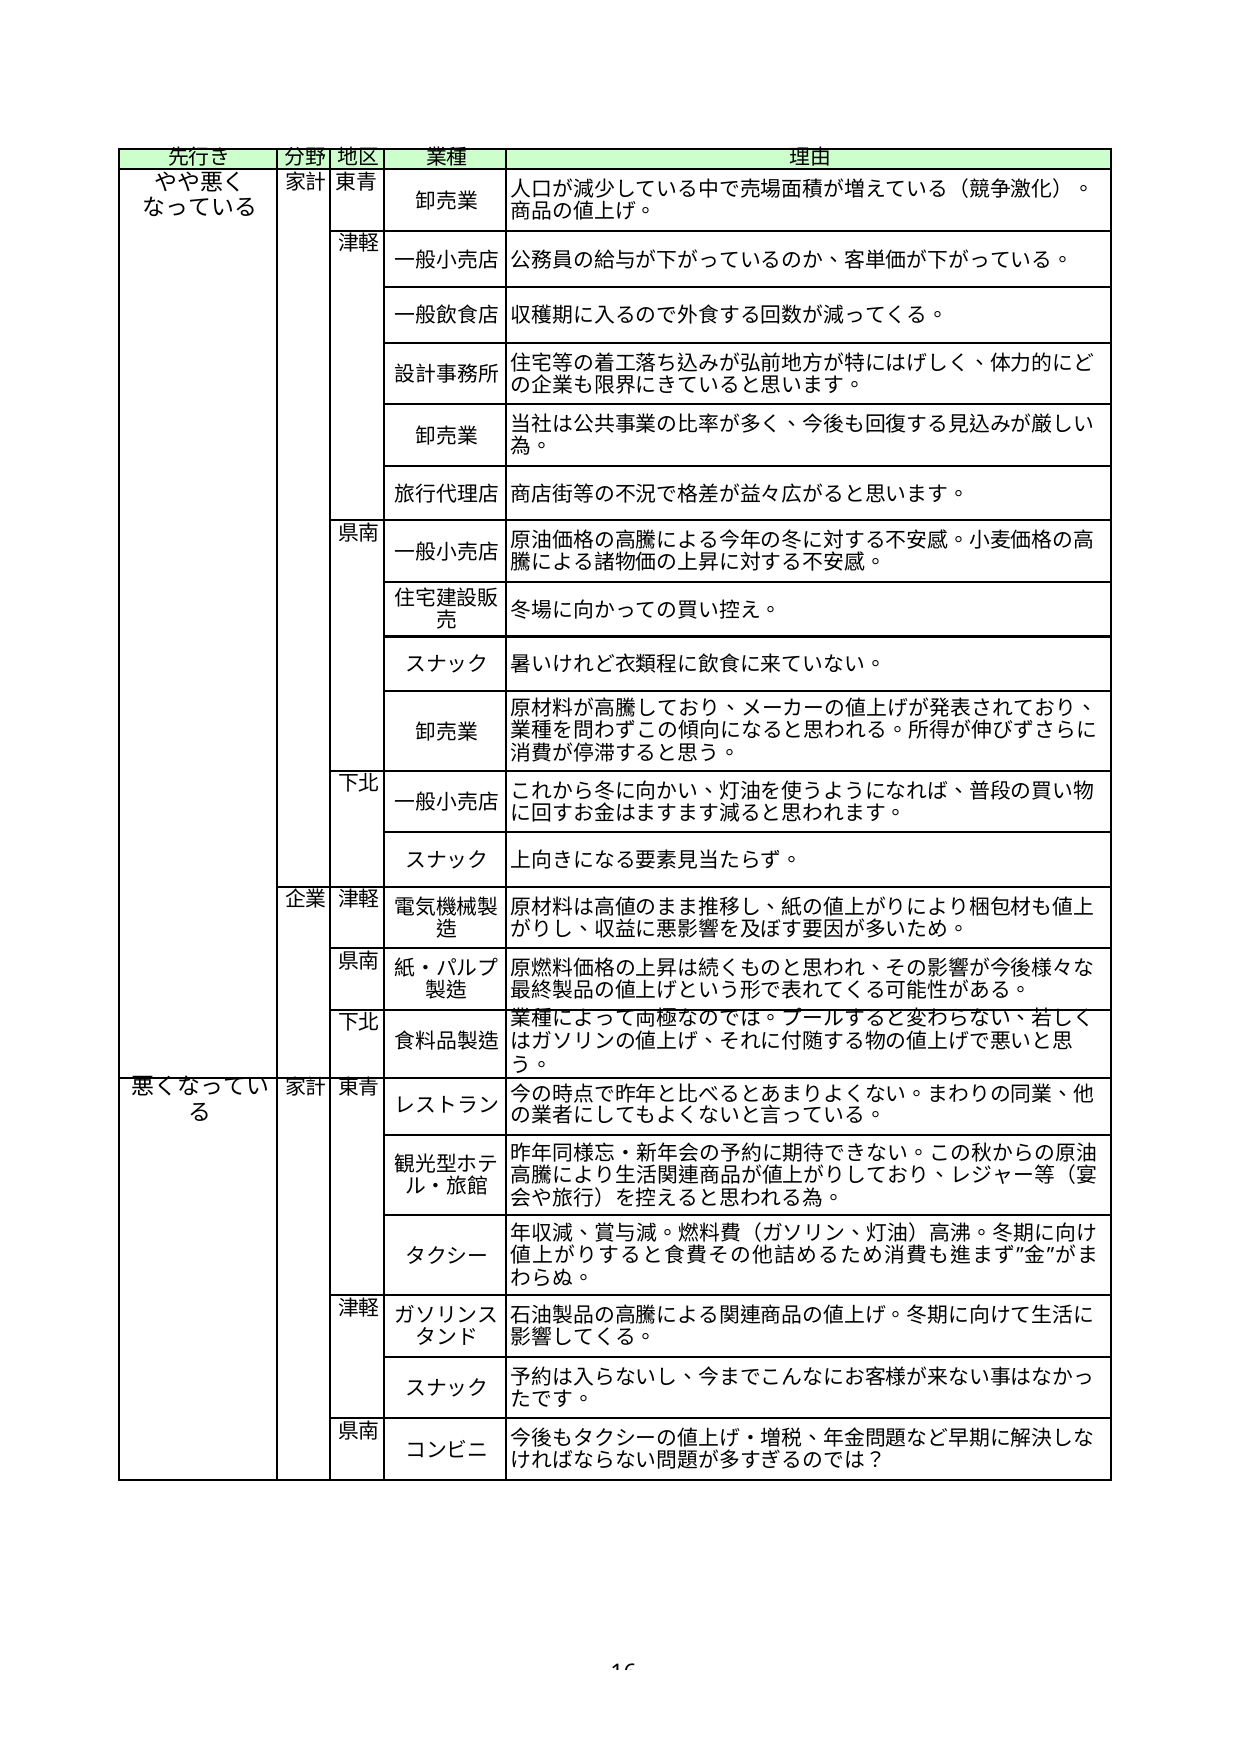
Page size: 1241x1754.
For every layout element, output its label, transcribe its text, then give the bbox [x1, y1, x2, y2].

table_cell 東青 [331, 170, 383, 230]
table_cell 予約は入らないし、今までこんなにお客様が来ない事はなかったです。 [507, 1358, 1110, 1417]
table_cell 年収減、賞与減。燃料費（ガソリン、灯油）高沸。冬期に向け値上がりすると食費その他詰めるため消費も進まず”金”がま わらぬ。 [507, 1216, 1110, 1294]
table_cell 住宅等の着工落ち込みが弘前地方が特にはげしく、体力的にどの企業も限界にきていると思います。 [507, 344, 1110, 403]
table_cell 一般小売店 [385, 521, 505, 581]
table_cell 設計事務所 [385, 344, 505, 403]
table_cell 公務員の給与が下がっているのか、客単価が下がっている。 [507, 232, 1110, 286]
table_cell 収穫期に入るので外食する回数が減ってくる。 [507, 288, 1110, 342]
table_cell 卸売業 [385, 692, 505, 769]
table_cell 原油価格の高騰による今年の冬に対する不安感。小麦価格の高騰による諸物価の上昇に対する不安感。 [507, 521, 1110, 581]
table_cell 電気機械製造 [385, 888, 505, 947]
table_cell 一般小売店 [385, 232, 505, 286]
table_cell 卸売業 [385, 405, 505, 465]
table_cell ガソリンスタンド [385, 1296, 505, 1356]
table_cell 冬場に向かっての買い控え。 [507, 583, 1110, 635]
table_cell 旅行代理店 [385, 467, 505, 519]
table_cell 卸売業 [385, 170, 505, 230]
table_cell 昨年同様忘・新年会の予約に期待できない。この秋からの原油高騰により生活関連商品が値上がりしており、レジャー等（宴会や旅行）を控えると思われる為。 [507, 1136, 1110, 1214]
table_cell 県南 [331, 949, 383, 1009]
table_cell 津軽 [331, 232, 383, 519]
table_cell やや悪くなっている [120, 170, 276, 1077]
table_cell 上向きになる要素見当たらず。 [507, 833, 1110, 886]
table_cell 食料品製造 [385, 1011, 505, 1077]
table_cell 当社は公共事業の比率が多く、今後も回復する見込みが厳しい為。 [507, 405, 1110, 465]
table_cell 下北 [331, 1011, 383, 1077]
table_cell 原燃料価格の上昇は続くものと思われ、その影響が今後様々な最終製品の値上げという形で表れてくる可能性がある。 [507, 949, 1110, 1009]
table_cell 暑いけれど衣類程に飲食に来ていない。 [507, 638, 1110, 690]
table_cell 東青 [331, 1079, 383, 1294]
table_cell スナック [385, 638, 505, 690]
table_cell スナック [385, 833, 505, 886]
table_cell 県南 [331, 1419, 383, 1479]
table_cell 一般小売店 [385, 772, 505, 831]
table_cell 家計 [278, 1079, 329, 1479]
table_cell スナック [385, 1358, 505, 1417]
table_cell タクシー [385, 1216, 505, 1294]
table_cell 今後もタクシーの値上げ・増税、年金問題など早期に解決しなければならない問題が多すぎるのでは？ [507, 1419, 1110, 1479]
table_cell 人口が減少している中で売場面積が増えている（競争激化）。商品の値上げ。 [507, 170, 1110, 230]
table_cell これから冬に向かい、灯油を使うようになれば、普段の買い物に回すお金はますます減ると思われます。 [507, 772, 1110, 831]
table_header 先行き [120, 150, 276, 168]
table_cell 津軽 [331, 1296, 383, 1417]
table_cell 下北 [331, 772, 383, 886]
table_header 理由 [507, 150, 1110, 168]
table_cell 津軽 [331, 888, 383, 947]
table_cell 住宅建設販売 [385, 583, 505, 635]
table_cell 今の時点で昨年と比べるとあまりよくない。まわりの同業、他の業者にしてもよくないと言っている。 [507, 1079, 1110, 1134]
table_cell 家計 [278, 170, 329, 886]
table_cell 企業 [278, 888, 329, 1077]
table_cell 観光型ホテル・旅館 [385, 1136, 505, 1214]
table_cell 一般飲食店 [385, 288, 505, 342]
table_cell 県南 [331, 521, 383, 769]
table_cell 業種によって両極なのでは。プールすると変わらない、若しく はガソリンの値上げ、それに付随する物の値上げで悪いと思う。 [507, 1011, 1110, 1077]
table_cell 商店街等の不況で格差が益々広がると思います。 [507, 467, 1110, 519]
table_header 分野 [278, 150, 329, 168]
table_cell 悪くなってい る [120, 1079, 276, 1479]
table_cell コンビニ [385, 1419, 505, 1479]
table_cell 原材料は高値のまま推移し、紙の値上がりにより梱包材も値上がりし、収益に悪影響を及ぼす要因が多いため。 [507, 888, 1110, 947]
table_cell 紙・パルプ製造 [385, 949, 505, 1009]
table_cell レストラン [385, 1079, 505, 1134]
table_cell 石油製品の高騰による関連商品の値上げ。冬期に向けて生活に影響してくる。 [507, 1296, 1110, 1356]
table_header 業種 [385, 150, 505, 168]
table_header 地区 [331, 150, 383, 168]
table_cell 原材料が高騰しており、メーカーの値上げが発表されており、業種を問わずこの傾向になると思われる。所得が伸びずさらに消費が停滞すると思う。 [507, 692, 1110, 769]
